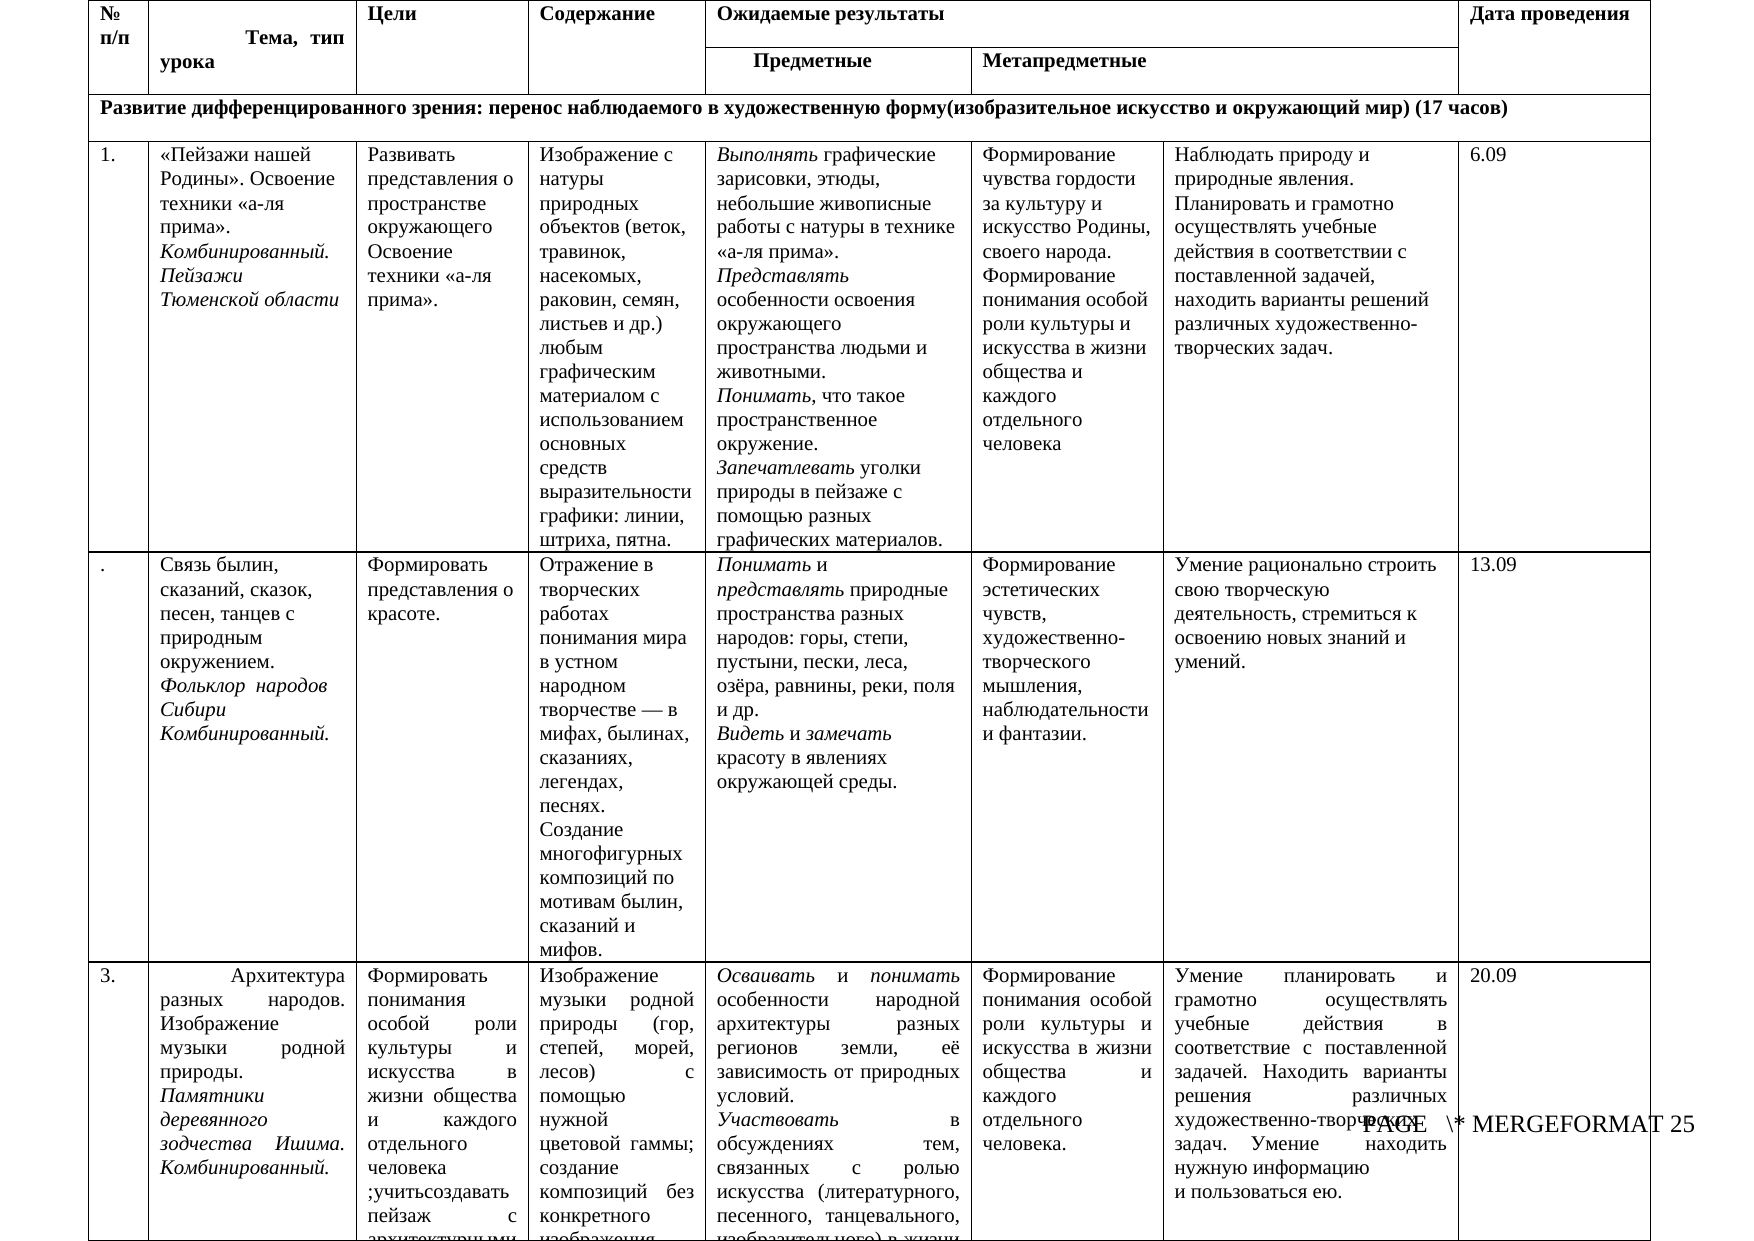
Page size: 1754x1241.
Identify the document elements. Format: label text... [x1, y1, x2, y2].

table_cell 20.09 [1459, 963, 1650, 1240]
table_cell Развитие дифференцированного зрения: перенос наблюдаемого в художественную форму(изобразительное искусство и окружающий мир) (17 часов) [89, 95, 1650, 141]
table_header Содержание [529, 1, 705, 94]
table_cell Изображение музыки родной природы (гор, степей, морей, лесов) с помощью нужной цветовой гаммы; создание композиций без конкретного изображения (абстрактные композиции). [529, 963, 705, 1240]
table_cell Умение планировать и грамотно осуществлять учебные действия в соответствие с поставленной задачей. Находить варианты решения различных художественно-творческих задач. Умение находить нужную информацию и пользоваться ею. [1164, 963, 1458, 1240]
table_cell Формировать понимания особой роли культуры и искусства в жизни общества и каждого отдельного человека;учитьсоздавать пейзаж с архитектурными сооружениями в технике графики [357, 963, 528, 1240]
table_cell Выполнять графические зарисовки, этюды, небольшие живописные работы с натуры в технике «а-ля прима». Представлять особенности освоения окружающего пространства людьми и животными. Понимать, что такое пространственное окружение. Запечатлевать уголки природы в пейзаже с помощью разных графических материалов. [706, 142, 971, 551]
table_cell 6.09 [1459, 142, 1650, 551]
table_header Дата проведения [1459, 1, 1650, 94]
table_cell «Пейзажи нашей Родины». Освоение техники «а-ля прима». Комбинированный. Пейзажи Тюменской области [149, 142, 356, 551]
table_cell Архитектура разных народов. Изображение музыки родной природы. Памятники деревянного зодчества Ишима. Комбинированный. [149, 963, 356, 1240]
table_cell Формирование понимания особой роли культуры и искусства в жизни общества и каждого отдельного человека. [972, 963, 1163, 1240]
table_cell Понимать и представлять природные пространства разных народов: горы, степи, пустыни, пески, леса, озёра, равнины, реки, поля и др. Видеть и замечать красоту в явлениях окружающей среды. [706, 553, 971, 961]
table_header Тема, тип урока [149, 1, 356, 94]
table_cell 3. [89, 963, 148, 1240]
table_cell Наблюдать природу и природные явления. Планировать и грамотно осуществлять учебные действия в соответствии с поставленной задачей, находить варианты решений различных художественно-творческих задач. [1164, 142, 1458, 551]
table_cell 1. [89, 142, 148, 551]
table_cell Осваивать и понимать особенности народной архитектуры разных регионов земли, её зависимость от природных условий. Участвовать в обсуждениях тем, связанных с ролью искусства (литературного, песенного, танцевального, изобразительного) в жизни общества, в жизни каждого человека. Создавать пейзаж с архитектурными сооружениями в технике графики [706, 963, 971, 1240]
table_cell . [89, 553, 148, 961]
table_cell Умение рационально строить свою творческую деятельность, стремиться к освоению новых знаний и умений. [1164, 553, 1458, 961]
table_header № п/п [89, 1, 148, 94]
table_cell Предметные [706, 48, 971, 94]
table_cell Формирование чувства гордости за культуру и искусство Родины, своего народа. Формирование понимания особой роли культуры и искусства в жизни общества и каждого отдельного человека [972, 142, 1163, 551]
table_cell Развивать представления о пространстве окружающего Освоение техники «а-ля прима». [357, 142, 528, 551]
table_cell Изображение с натуры природных объектов (веток, травинок, насекомых, раковин, семян, листьев и др.) любым графическим материалом с использованием основных средств выразительности графики: линии, штриха, пятна. [529, 142, 705, 551]
table_header Ожидаемые результаты [706, 1, 1458, 47]
table_cell Формировать представления о красоте. [357, 553, 528, 961]
table_cell 13.09 [1459, 553, 1650, 961]
table_cell Связь былин, сказаний, сказок, песен, танцев с природным окружением. Фольклор народов Сибири Комбинированный. [149, 553, 356, 961]
table_header Цели [357, 1, 528, 94]
table_cell Формирование эстетических чувств, художественно-творческого мышления, наблюдательности и фантазии. [972, 553, 1163, 961]
table_cell Метапредметные [972, 48, 1458, 94]
table_cell Отражение в творческих работах понимания мира в устном народном творчестве — в мифах, былинах, сказаниях, легендах, песнях. Создание многофигурных композиций по мотивам былин, сказаний и мифов. [529, 553, 705, 961]
